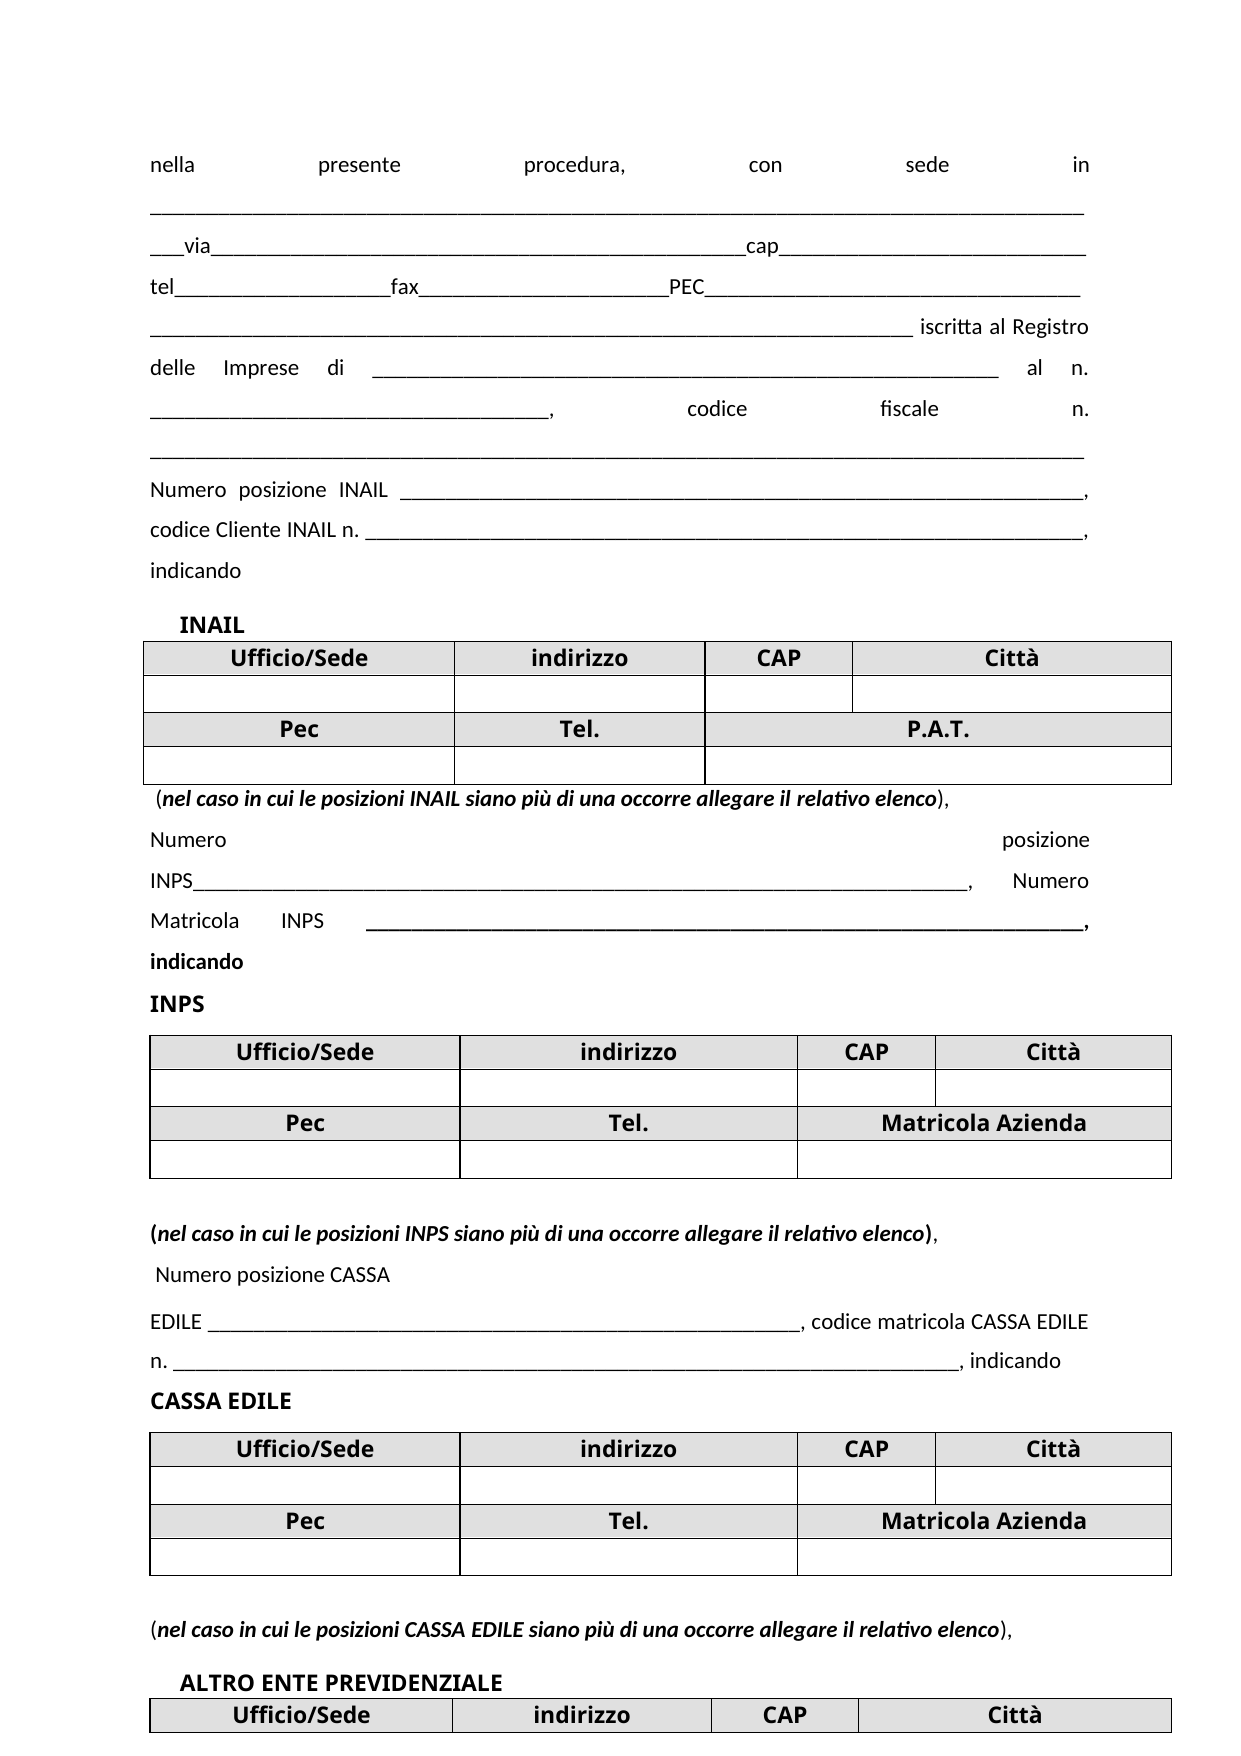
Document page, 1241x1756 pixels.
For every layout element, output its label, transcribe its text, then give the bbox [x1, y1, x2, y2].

table_cell [455, 676, 704, 712]
table_cell Tel. [461, 1505, 797, 1537]
table_cell Tel. [455, 713, 704, 746]
table_cell [706, 676, 852, 712]
table_cell Matricola Azienda [798, 1107, 1171, 1140]
table_header Città [853, 642, 1171, 674]
table_header CAP [706, 642, 852, 674]
table_cell [461, 1070, 797, 1106]
table_cell [706, 747, 1171, 783]
table_header CAP [798, 1036, 935, 1068]
table_cell [798, 1141, 1171, 1177]
table_header Città [859, 1699, 1171, 1732]
table_cell [798, 1070, 935, 1106]
table_header CAP [798, 1433, 935, 1466]
table_header Ufficio/Sede [144, 642, 454, 674]
table_cell P.A.T. [706, 713, 1171, 746]
table_header Ufficio/Sede [151, 1699, 452, 1732]
text INAIL [179, 609, 1090, 641]
table_cell [461, 1539, 797, 1575]
table_cell Tel. [461, 1107, 797, 1140]
table_cell [151, 1539, 459, 1575]
text EDILE ____________________________________________________, codice matricola CASSA EDILE n. _____________________________________________________________________, indicando [150, 1307, 1090, 1374]
table_cell [455, 747, 704, 783]
table_cell Pec [151, 1107, 459, 1140]
table_cell [798, 1467, 935, 1503]
text CASSA EDILE [150, 1385, 1090, 1416]
table_cell [461, 1467, 797, 1503]
table_header indirizzo [455, 642, 704, 674]
text INPS [150, 988, 1090, 1019]
table_cell [936, 1070, 1171, 1106]
table_cell [151, 1467, 459, 1503]
table_header indirizzo [461, 1433, 797, 1466]
table_header CAP [712, 1699, 858, 1732]
text (nel caso in cui le posizioni INPS siano più di una occorre allegare il relativo elenco), [150, 1219, 1090, 1247]
table_header Ufficio/Sede [151, 1433, 459, 1466]
table_cell [461, 1141, 797, 1177]
table_header Ufficio/Sede [151, 1036, 459, 1068]
table_header Città [936, 1433, 1171, 1466]
table_cell [151, 1070, 459, 1106]
table_cell [853, 676, 1171, 712]
text (nel caso in cui le posizioni INAIL siano più di una occorre allegare il relativo elenco), [150, 785, 1090, 813]
text nella presente procedura, con sede in _____________________________________________________________________________________via_______________________________________________cap___________________________tel___________________fax______________________PEC____________________________________________________________________________________________________ iscritta al Registro delle Imprese di _______________________________________________________ al n. ___________________________________, codice fiscale n. __________________________________________________________________________________Numero posizione INAIL ____________________________________________________________, codice Cliente INAIL n. _______________________________________________________________, indicando [150, 150, 1090, 584]
table_cell [144, 676, 454, 712]
text Numero posizione INPS____________________________________________________________________, Numero Matricola INPS _______________________________________________________________, indicando [150, 825, 1090, 975]
text ALTRO ENTE PREVIDENZIALE [179, 1667, 1090, 1698]
table_header indirizzo [453, 1699, 711, 1732]
table_header indirizzo [461, 1036, 797, 1068]
table_cell [144, 747, 454, 783]
table_cell [798, 1539, 1171, 1575]
table_cell [936, 1467, 1171, 1503]
text (nel caso in cui le posizioni CASSA EDILE siano più di una occorre allegare il relativo elenco), [150, 1615, 1090, 1643]
table_cell Pec [151, 1505, 459, 1537]
table_cell [151, 1141, 459, 1177]
table_header Città [936, 1036, 1171, 1068]
text Numero posizione CASSA [150, 1260, 1090, 1288]
table_cell Matricola Azienda [798, 1505, 1171, 1537]
table_cell Pec [144, 713, 454, 746]
